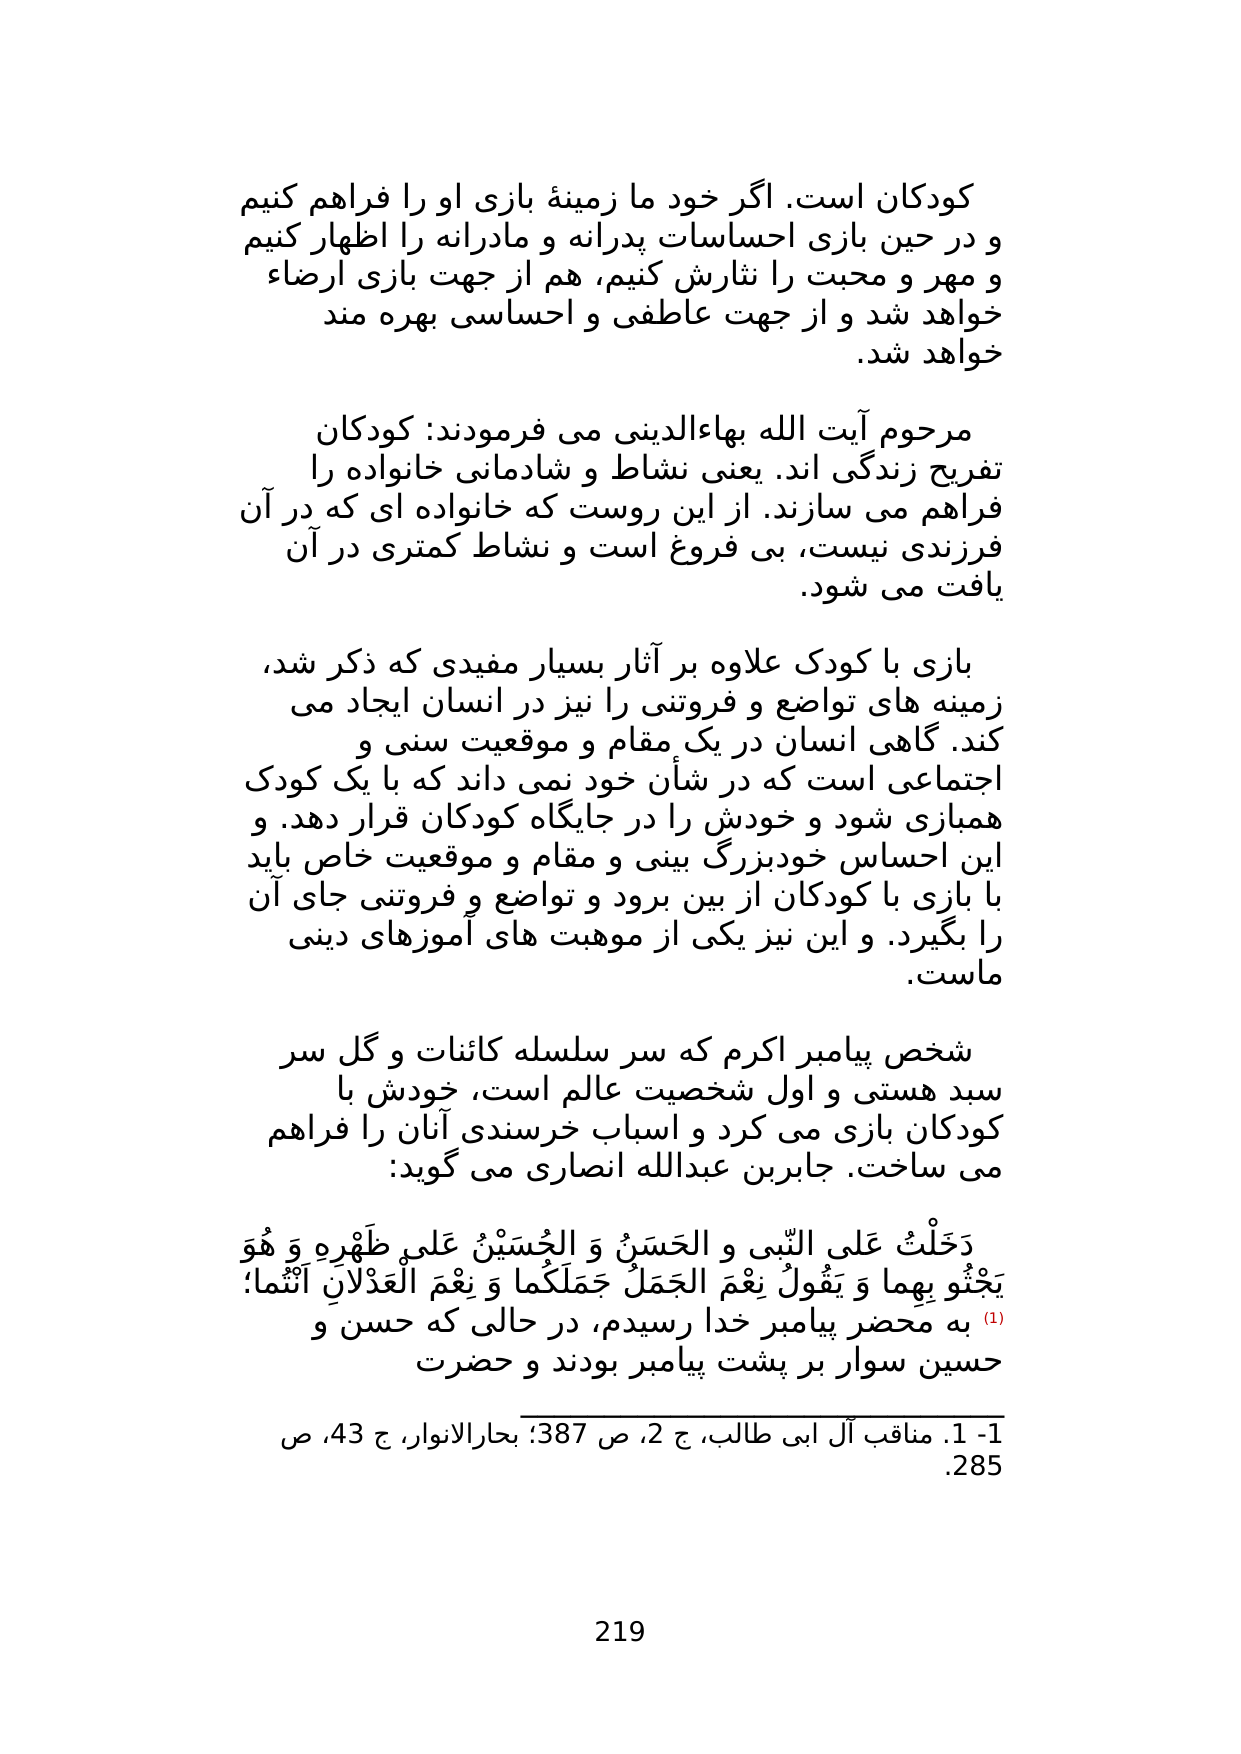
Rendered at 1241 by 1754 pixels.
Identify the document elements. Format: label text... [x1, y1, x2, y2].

text کودکان است. اگر خود ما زمینۀ بازی او را فراهم کنیم و در حین بازی احساسات پدرانه و مادرانه را اظهار کنیم و مهر و محبت را نثارش کنیم، هم از جهت بازی ارضاء خواهد شد و از جهت عاطفی و احساسی بهره مند خواهد شد. [236, 177, 1004, 371]
text مرحوم آیت الله بهاءالدینی می فرمودند: کودکان تفریح زندگی اند. یعنی نشاط و شادمانی خانواده را فراهم می سازند. از این روست که خانواده ای که در آن فرزندی نیست، بی فروغ است و نشاط کمتری در آن یافت می شود. [236, 410, 1004, 604]
text دَخَلْتُ عَلی النّبی و الحَسَنُ وَ الحُسَیْنُ عَلی ظَهْرِهِ وَ هُوَ یَجْثُو بِهِما وَ یَقُولُ نِعْمَ الجَمَلُ جَمَلَکُما وَ نِعْمَ الْعَدْلانِ اَنْتُما؛(1) به محضر پیامبر خدا رسیدم، در حالی که حسن و حسین سوار بر پشت پیامبر بودند و حضرت _____________________________ [236, 1224, 1004, 1418]
text بازی با کودک علاوه بر آثار بسیار مفیدی که ذکر شد، زمینه های تواضع و فروتنی را نیز در انسان ایجاد می کند. گاهی انسان در یک مقام و موقعیت سنی و اجتماعی است که در شأن خود نمی داند که با یک کودک همبازی شود و خودش را در جایگاه کودکان قرار دهد. و این احساس خودبزرگ بینی و مقام و موقعیت خاص باید با بازی با کودکان از بین برود و تواضع و فروتنی جای آن را بگیرد. و این نیز یکی از موهبت های آموزهای دینی ماست. [236, 642, 1004, 992]
text شخص پیامبر اکرم که سر سلسله کائنات و گل سر سبد هستی و اول شخصیت عالم است، خودش با کودکان بازی می کرد و اسباب خرسندی آنان را فراهم می ساخت. جابربن عبدالله انصاری می گوید: [236, 1030, 1004, 1186]
text 1- 1. مناقب آل ابی طالب، ج 2، ص 387؛ بحارالانوار، ج 43، ص 285. [236, 1418, 1004, 1482]
